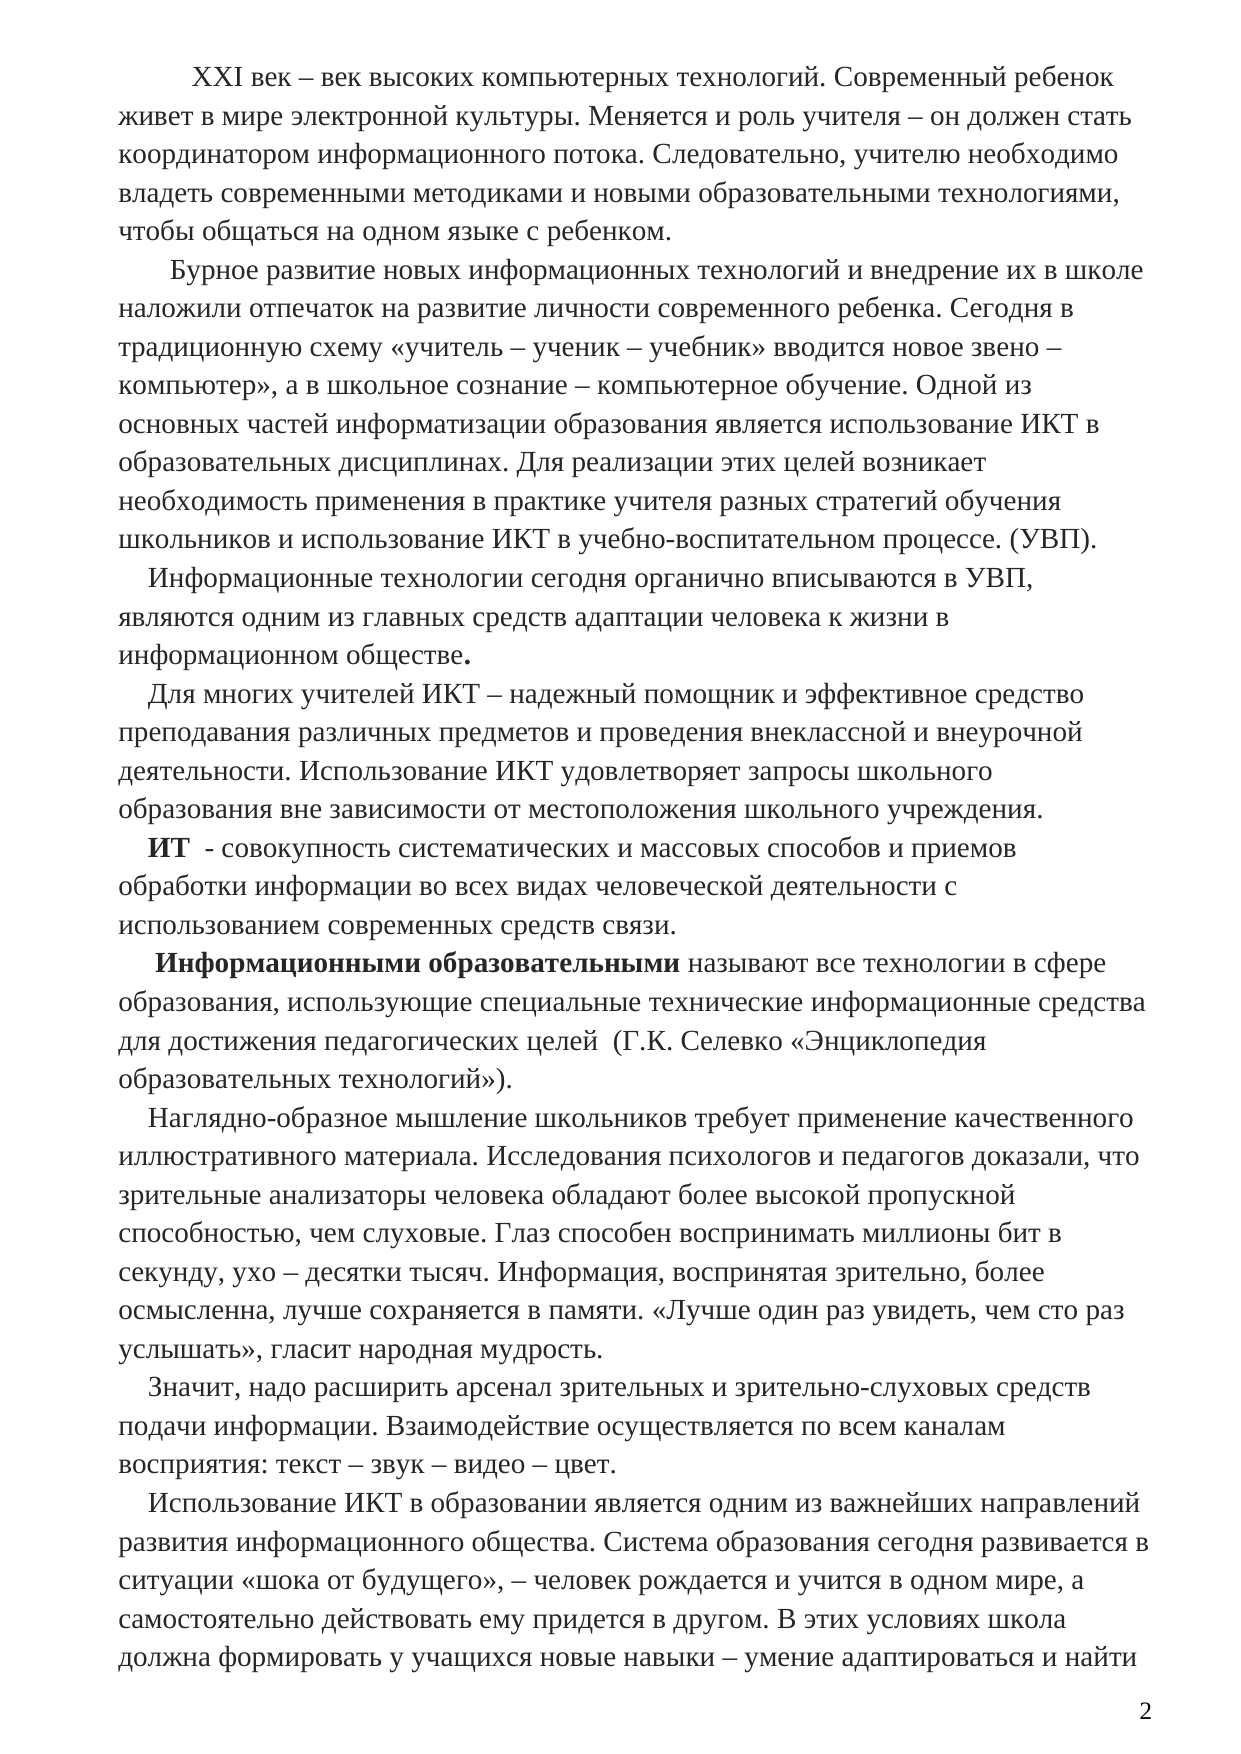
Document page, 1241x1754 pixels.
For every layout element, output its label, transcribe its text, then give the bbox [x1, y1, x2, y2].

text Информационными образовательными называют все технологии в сфере образования, использующие специальные технические информационные средства для достижения педагогических целей (Г.К. Селевко «Энциклопедия образовательных технологий»). [118, 946, 1152, 1095]
text Бурное развитие новых информационных технологий и внедрение их в школе наложили отпечаток на развитие личности современного ребенка. Сегодня в традиционную схему «учитель – ученик – учебник» вводится новое звено – компьютер», а в школьное сознание – компьютерное обучение. Одной из основных частей информатизации образования является использование ИКТ в образовательных дисциплинах. Для реализации этих целей возникает необходимость применения в практике учителя разных стратегий обучения школьников и использование ИКТ в учебно-воспитательном процессе. (УВП). [118, 252, 1152, 555]
text Значит, надо расширить арсенал зрительных и зрительно-слуховых средств подачи информации. Взаимодействие осуществляется по всем каналам восприятия: текст – звук – видео – цвет. [118, 1369, 1152, 1480]
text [118, 1485, 1152, 1673]
text Наглядно-образное мышление школьников требует применение качественного иллюстративного материала. Исследования психологов и педагогов доказали, что зрительные анализаторы человека обладают более высокой пропускной способностью, чем слуховые. Глаз способен воспринимать миллионы бит в секунду, ухо – десятки тысяч. Информация, воспринятая зрительно, более осмысленна, лучше сохраняется в памяти. «Лучше один раз увидеть, чем сто раз услышать», гласит народная мудрость. [118, 1100, 1152, 1364]
text ИТ - совокупность систематических и массовых способов и приемов обработки информации во всех видах человеческой деятельности с использованием современных средств связи. [118, 830, 1152, 941]
text Информационные технологии сегодня органично вписываются в УВП, являются одним из главных средств адаптации человека к жизни в информационном обществе. [118, 560, 1152, 671]
text XXI век – век высоких компьютерных технологий. Современный ребенок живет в мире электронной культуры. Меняется и роль учителя – он должен стать координатором информационного потока. Следовательно, учителю необходимо владеть современными методиками и новыми образовательными технологиями, чтобы общаться на одном языке с ребенком. [118, 59, 1152, 247]
text Для многих учителей ИКТ – надежный помощник и эффективное средство преподавания различных предметов и проведения внеклассной и внеурочной деятельности. Использование ИКТ удовлетворяет запросы школьного образования вне зависимости от местоположения школьного учреждения. [118, 676, 1152, 825]
